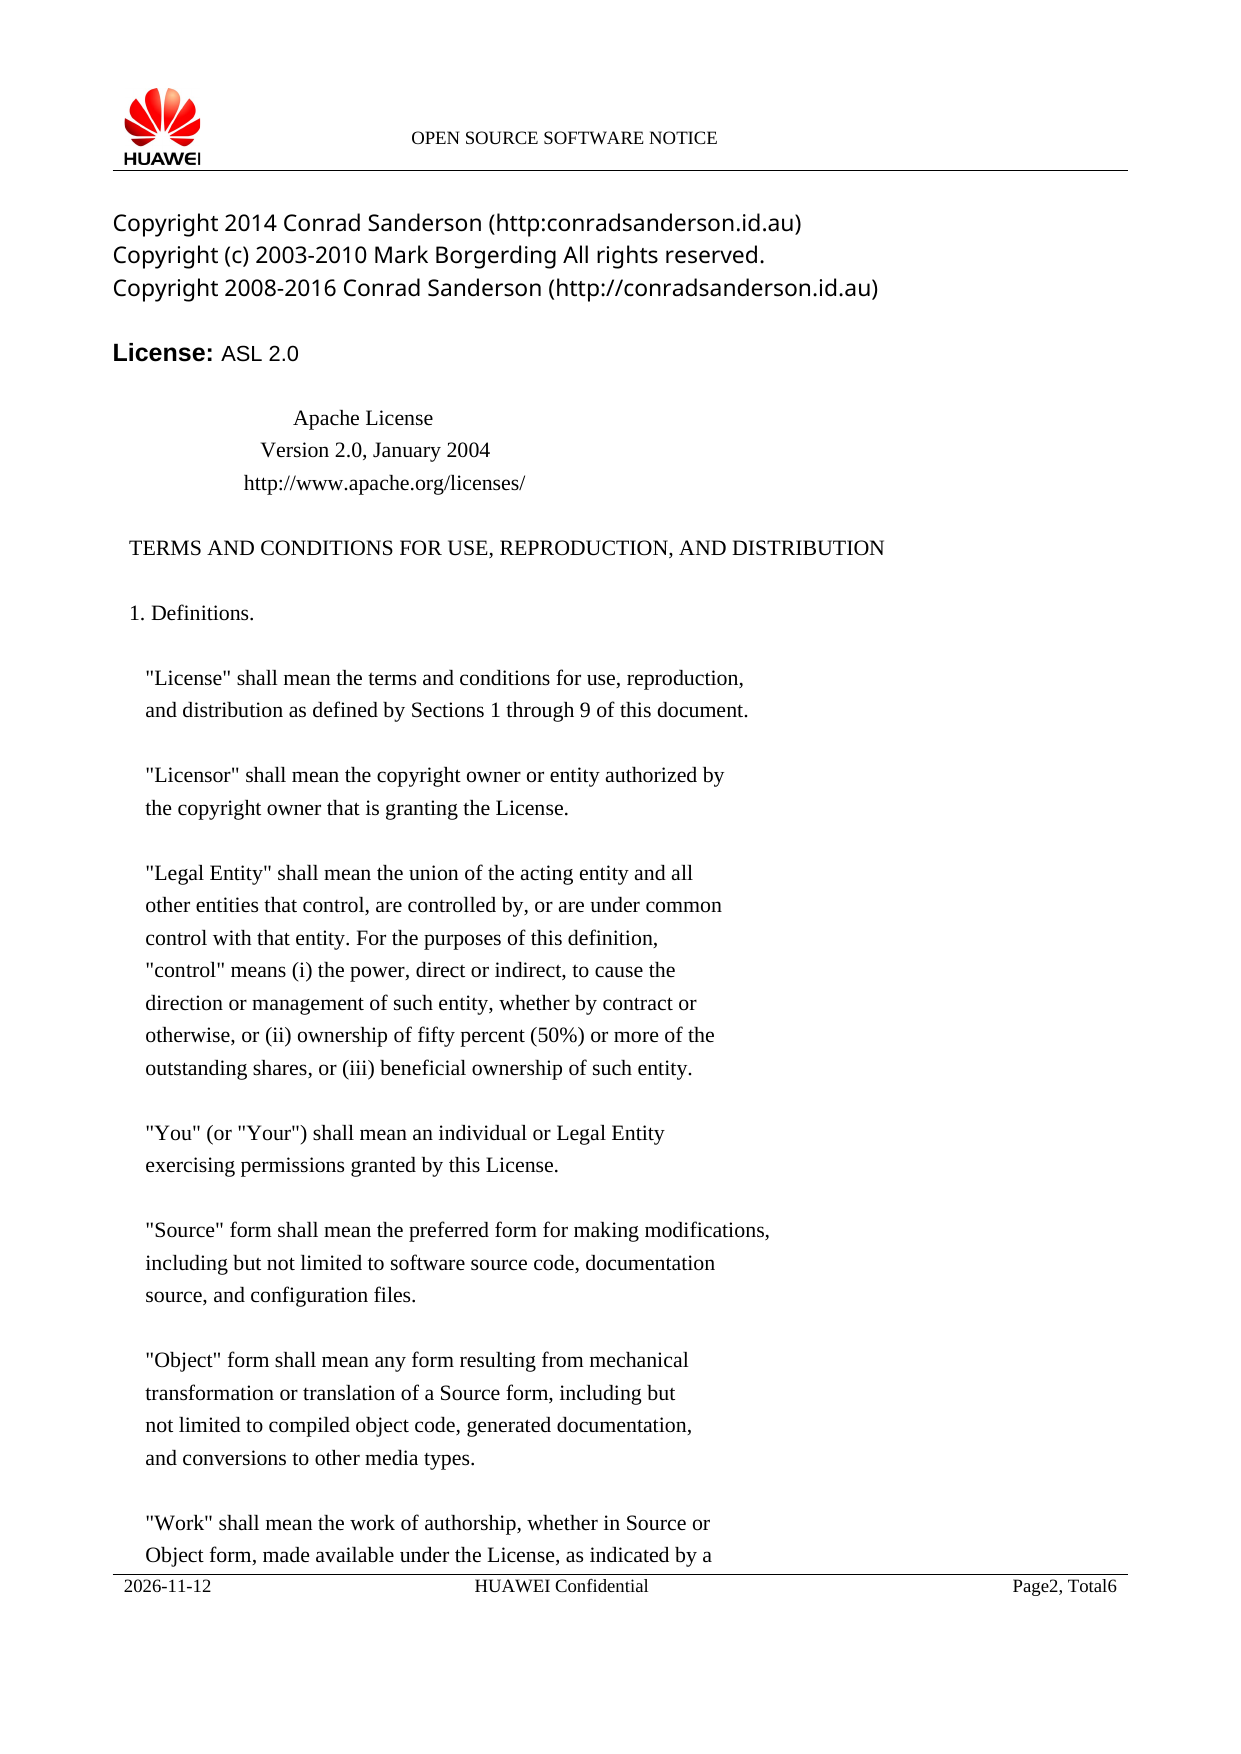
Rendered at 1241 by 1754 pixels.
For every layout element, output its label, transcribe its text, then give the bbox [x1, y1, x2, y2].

picture [124, 88, 201, 165]
text License: ASL 2.0 [112, 336, 1128, 369]
